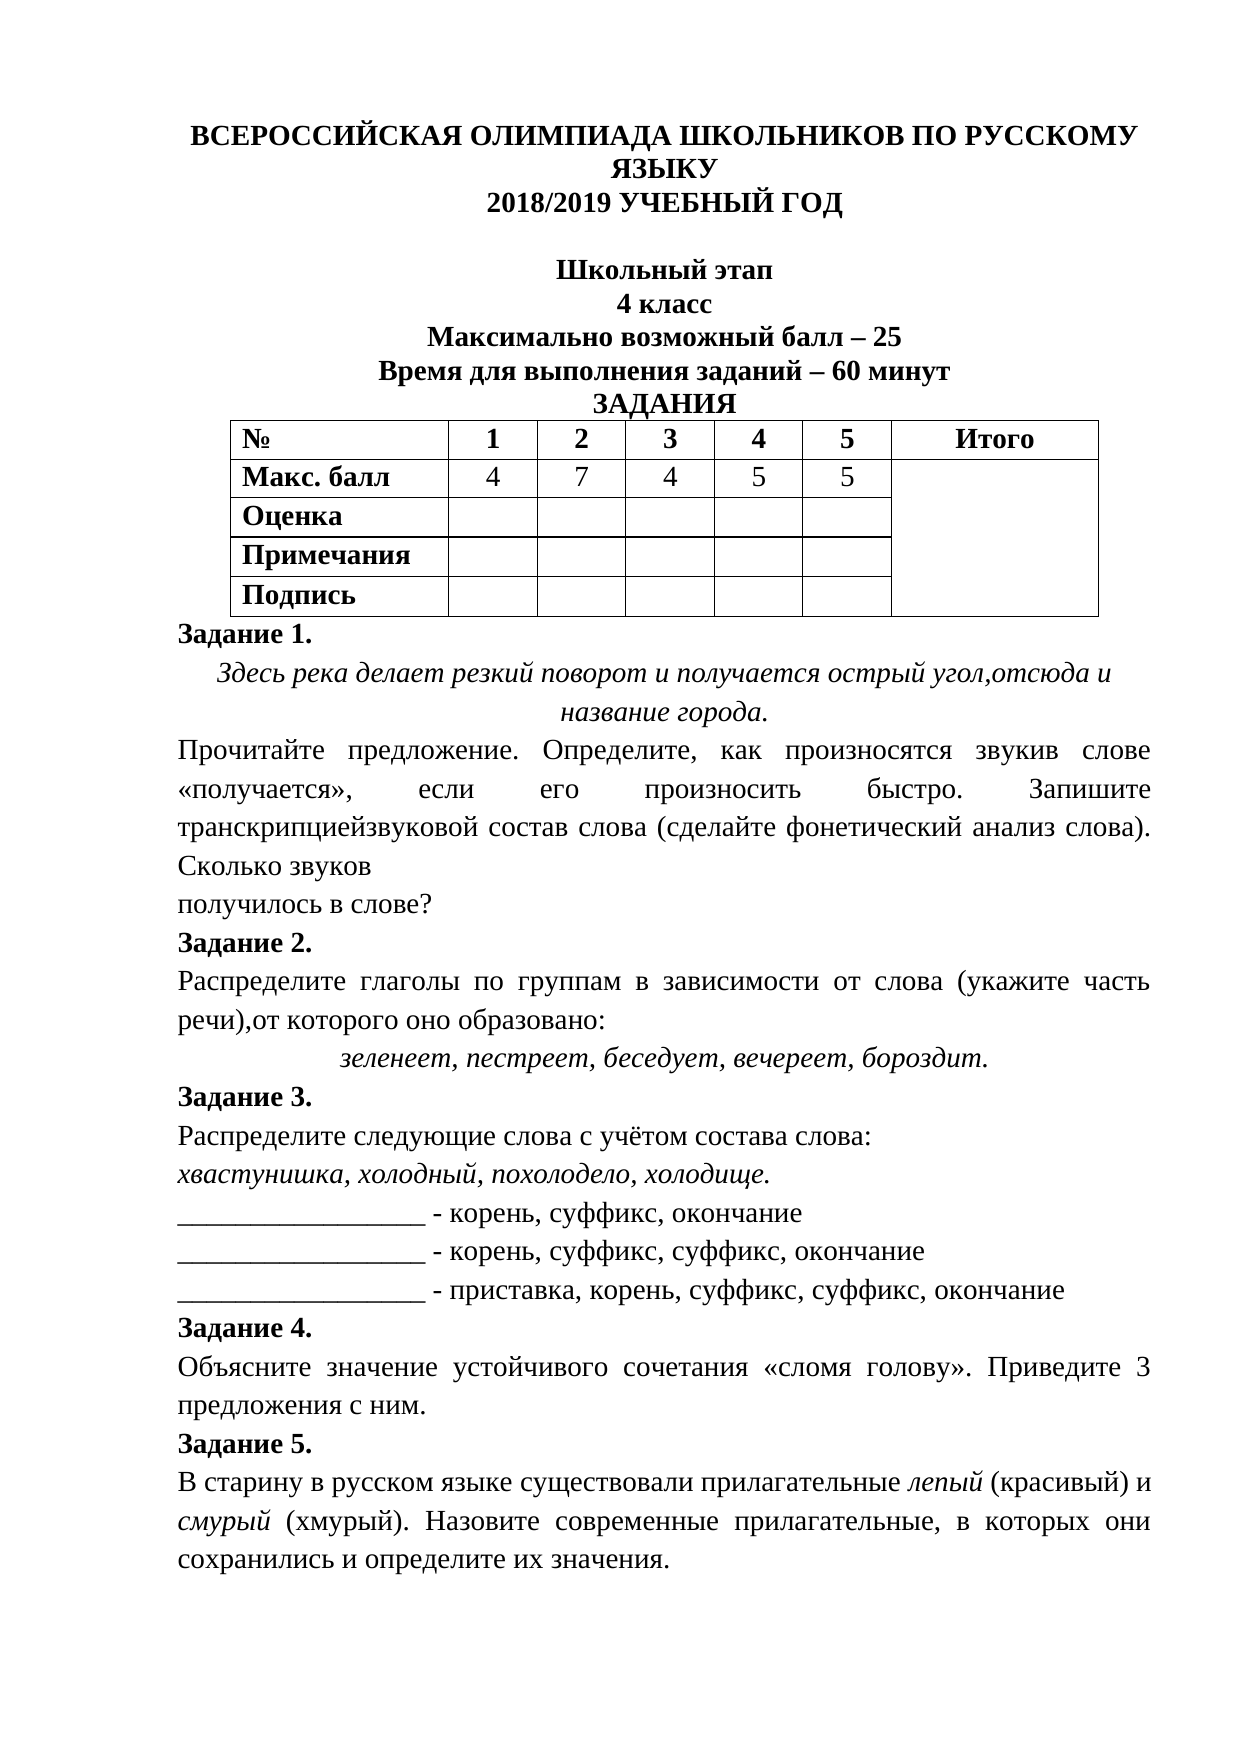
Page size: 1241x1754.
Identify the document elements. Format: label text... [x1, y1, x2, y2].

table_cell 4 [449, 460, 537, 497]
table_header Итого [892, 421, 1098, 458]
text Задание 4. [177, 1310, 1152, 1344]
table_header № [231, 421, 448, 458]
table_cell [626, 498, 714, 536]
text Задание 1. [177, 617, 1152, 650]
text _________________ - корень, суффикс, суффикс, окончание [177, 1233, 1152, 1267]
table_cell 7 [538, 460, 625, 497]
table_cell 5 [715, 460, 802, 497]
table_cell [626, 577, 714, 616]
text Задание 2. [177, 925, 1152, 958]
table_cell 4 [626, 460, 714, 497]
table_cell [626, 538, 714, 576]
text зеленеет, пестреет, беседует, вечереет, бороздит. [177, 1041, 1152, 1074]
table_cell [715, 498, 802, 536]
table_cell Примечания [231, 538, 448, 576]
text Задание 3. [177, 1079, 1152, 1113]
table_header 1 [449, 421, 537, 458]
table_cell [538, 498, 625, 536]
table_cell [715, 538, 802, 576]
table_cell Оценка [231, 498, 448, 536]
text ВСЕРОССИЙСКАЯ ОЛИМПИАДА ШКОЛЬНИКОВ ПО РУССКОМУ ЯЗЫКУ [177, 118, 1152, 185]
table_cell [715, 577, 802, 616]
table_header 3 [626, 421, 714, 458]
table_cell [449, 498, 537, 536]
text 4 класс [177, 286, 1152, 319]
table_cell [803, 498, 891, 536]
table_cell 5 [803, 460, 891, 497]
table_cell Подпись [231, 577, 448, 616]
table_cell [803, 577, 891, 616]
table_header 4 [715, 421, 802, 458]
text Задание 5. [177, 1426, 1152, 1459]
text хвастунишка, холодный, похолодело, холодище. [177, 1156, 1152, 1190]
text Школьный этап [177, 252, 1152, 286]
table_cell [538, 538, 625, 576]
text В старину в русском языке существовали прилагательные лепый (красивый) и смурый (хмурый). Назовите современные прилагательные, в которых они сохранились и определите их значения. [177, 1464, 1152, 1575]
text Прочитайте предложение. Определите, как произносятся звукив слове «получается», если его произносить быстро. Запишите транскрипциейзвуковой состав слова (сделайте фонетический анализ слова). Сколько звуков [177, 732, 1152, 881]
table_cell [803, 538, 891, 576]
table_cell [892, 460, 1098, 616]
text получилось в слове? [177, 886, 1152, 920]
text ЗАДАНИЯ [177, 386, 1152, 420]
text Здесь река делает резкий поворот и получается острый угол,отсюда и название города. [177, 655, 1152, 727]
table_cell Макс. балл [231, 460, 448, 497]
text _________________ - приставка, корень, суффикс, суффикс, окончание [177, 1272, 1152, 1305]
text 2018/2019 УЧЕБНЫЙ ГОД [177, 185, 1152, 219]
text Время для выполнения заданий – 60 минут [177, 353, 1152, 386]
text Максимально возможный балл – 25 [177, 319, 1152, 353]
table_header 2 [538, 421, 625, 458]
table_cell [538, 577, 625, 616]
table_header 5 [803, 421, 891, 458]
table_cell [449, 538, 537, 576]
table_cell [449, 577, 537, 616]
text Объясните значение устойчивого сочетания «сломя голову». Приведите 3 предложения с ним. [177, 1349, 1152, 1421]
text Распределите глаголы по группам в зависимости от слова (укажите часть речи),от которого оно образовано: [177, 963, 1152, 1036]
text Распределите следующие слова с учётом состава слова: [177, 1118, 1152, 1151]
text _________________ - корень, суффикс, окончание [177, 1195, 1152, 1228]
